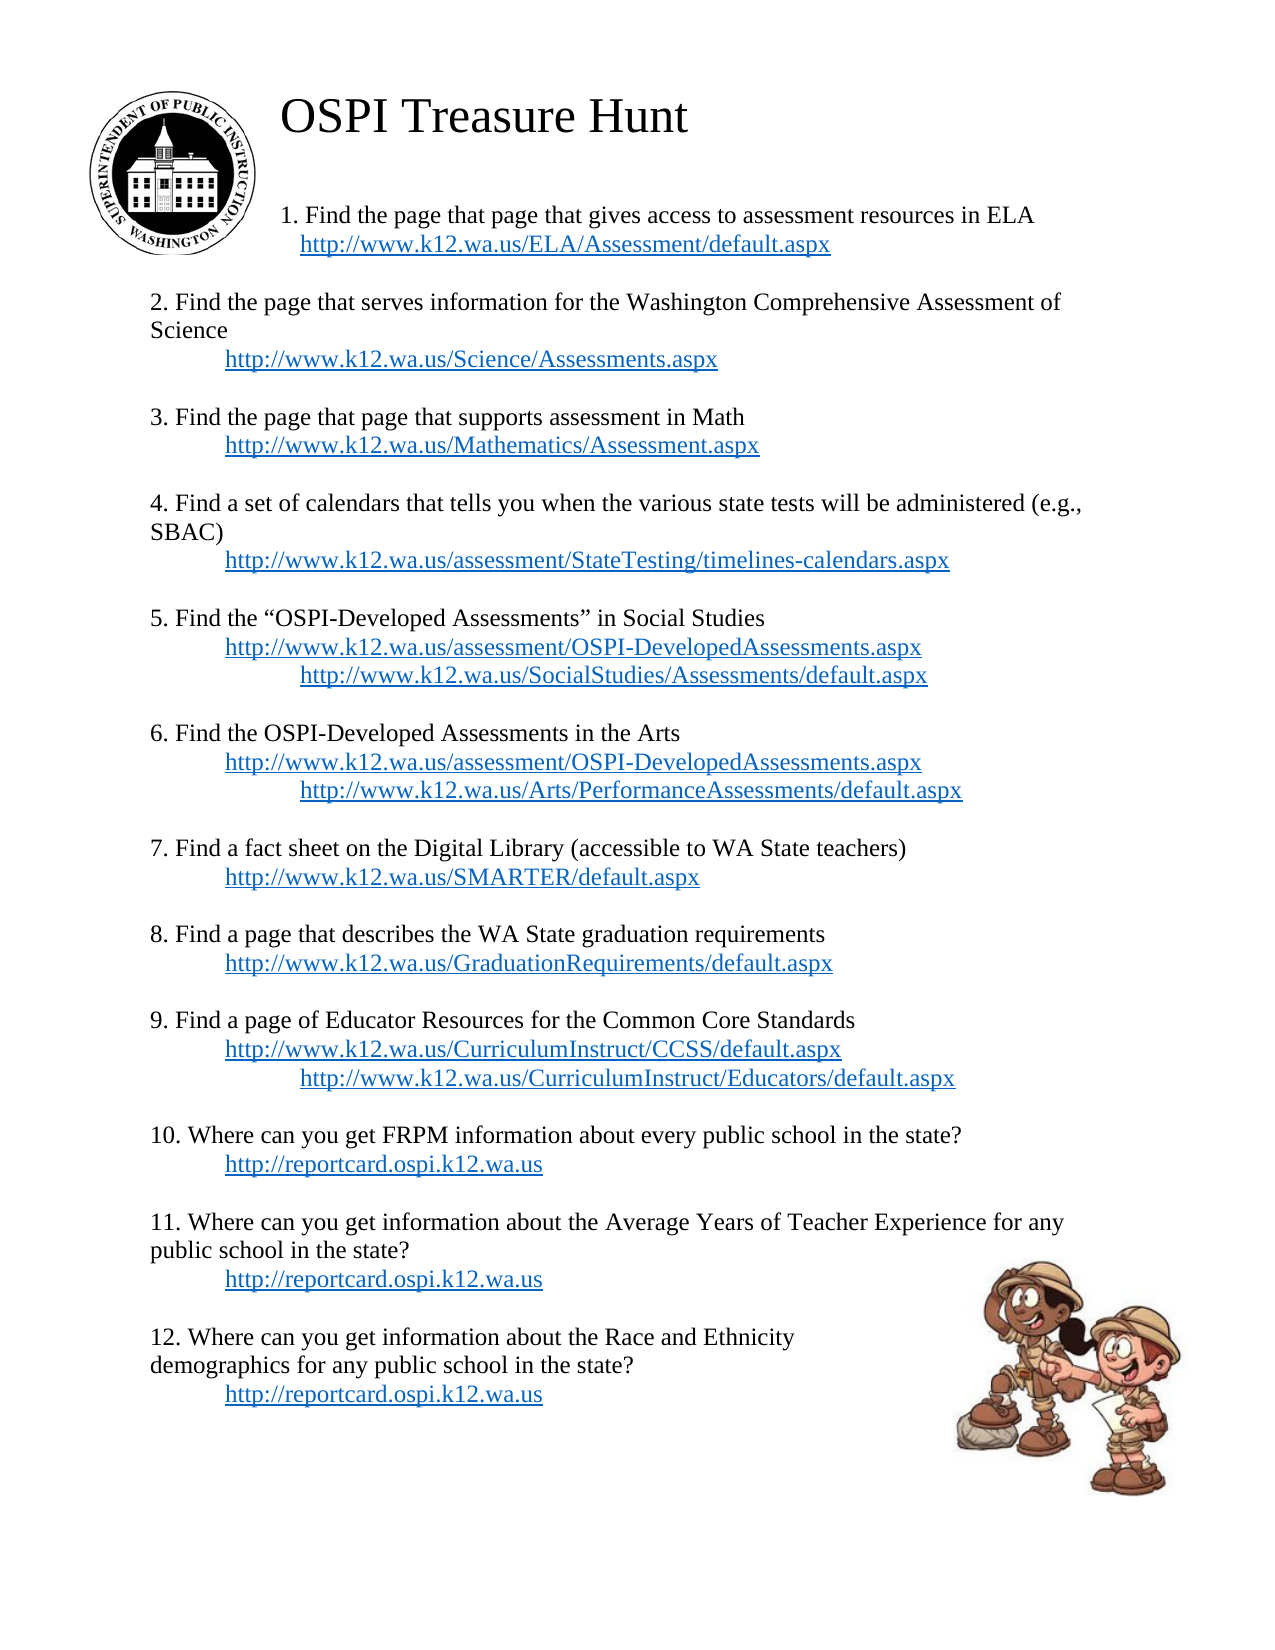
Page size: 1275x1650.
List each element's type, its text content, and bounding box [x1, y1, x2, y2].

text http://reportcard.ospi.k12.wa.us [150, 1149, 1125, 1178]
text 12. Where can you get information about the Race and Ethnicity demographics for any public school in the state? [150, 1322, 946, 1379]
text 8. Find a page that describes the WA State graduation requirements [150, 919, 1125, 948]
text 3. Find the page that page that supports assessment in Math [150, 402, 1125, 430]
text 4. Find a set of calendars that tells you when the various state tests will be administered (e.g., SBAC) [150, 488, 1125, 545]
text 11. Where can you get information about the Average Years of Teacher Experience for any public school in the state? [150, 1207, 1125, 1264]
text http://www.k12.wa.us/assessment/OSPI-DevelopedAssessments.aspx [150, 632, 1125, 660]
text http://www.k12.wa.us/ELA/Assessment/default.aspx [150, 229, 1125, 258]
picture [946, 1253, 1195, 1503]
text 7. Find a fact sheet on the Digital Library (accessible to WA State teachers) [150, 833, 1125, 862]
text http://www.k12.wa.us/assessment/OSPI-DevelopedAssessments.aspx [150, 747, 1125, 775]
text 10. Where can you get FRPM information about every public school in the state? [150, 1120, 1125, 1149]
text http://www.k12.wa.us/SocialStudies/Assessments/default.aspx [150, 660, 1125, 689]
text 5. Find the “OSPI-Developed Assessments” in Social Studies [150, 603, 1125, 632]
text http://www.k12.wa.us/CurriculumInstruct/Educators/default.aspx [150, 1063, 1125, 1092]
text http://www.k12.wa.us/Mathematics/Assessment.aspx [150, 430, 1125, 459]
text http://www.k12.wa.us/GraduationRequirements/default.aspx [150, 948, 1125, 977]
text http://www.k12.wa.us/Science/Assessments.aspx [150, 344, 1125, 373]
text http://www.k12.wa.us/SMARTER/default.aspx [150, 862, 1125, 890]
text 2. Find the page that serves information for the Washington Comprehensive Assessment of Science [150, 287, 1125, 344]
text http://www.k12.wa.us/assessment/StateTesting/timelines-calendars.aspx [150, 545, 1125, 574]
text 9. Find a page of Educator Resources for the Common Core Standards [150, 1005, 1125, 1034]
text http://www.k12.wa.us/CurriculumInstruct/CCSS/default.aspx [150, 1034, 1125, 1063]
text http://reportcard.ospi.k12.wa.us [150, 1264, 946, 1293]
text OSPI Treasure Hunt [262, 85, 1125, 143]
text http://www.k12.wa.us/Arts/PerformanceAssessments/default.aspx [150, 775, 1125, 804]
text http://reportcard.ospi.k12.wa.us [150, 1379, 946, 1408]
text 6. Find the OSPI-Developed Assessments in the Arts [150, 718, 1125, 747]
text 1. Find the page that page that gives access to assessment resources in ELA [262, 200, 1125, 229]
picture [83, 85, 262, 255]
